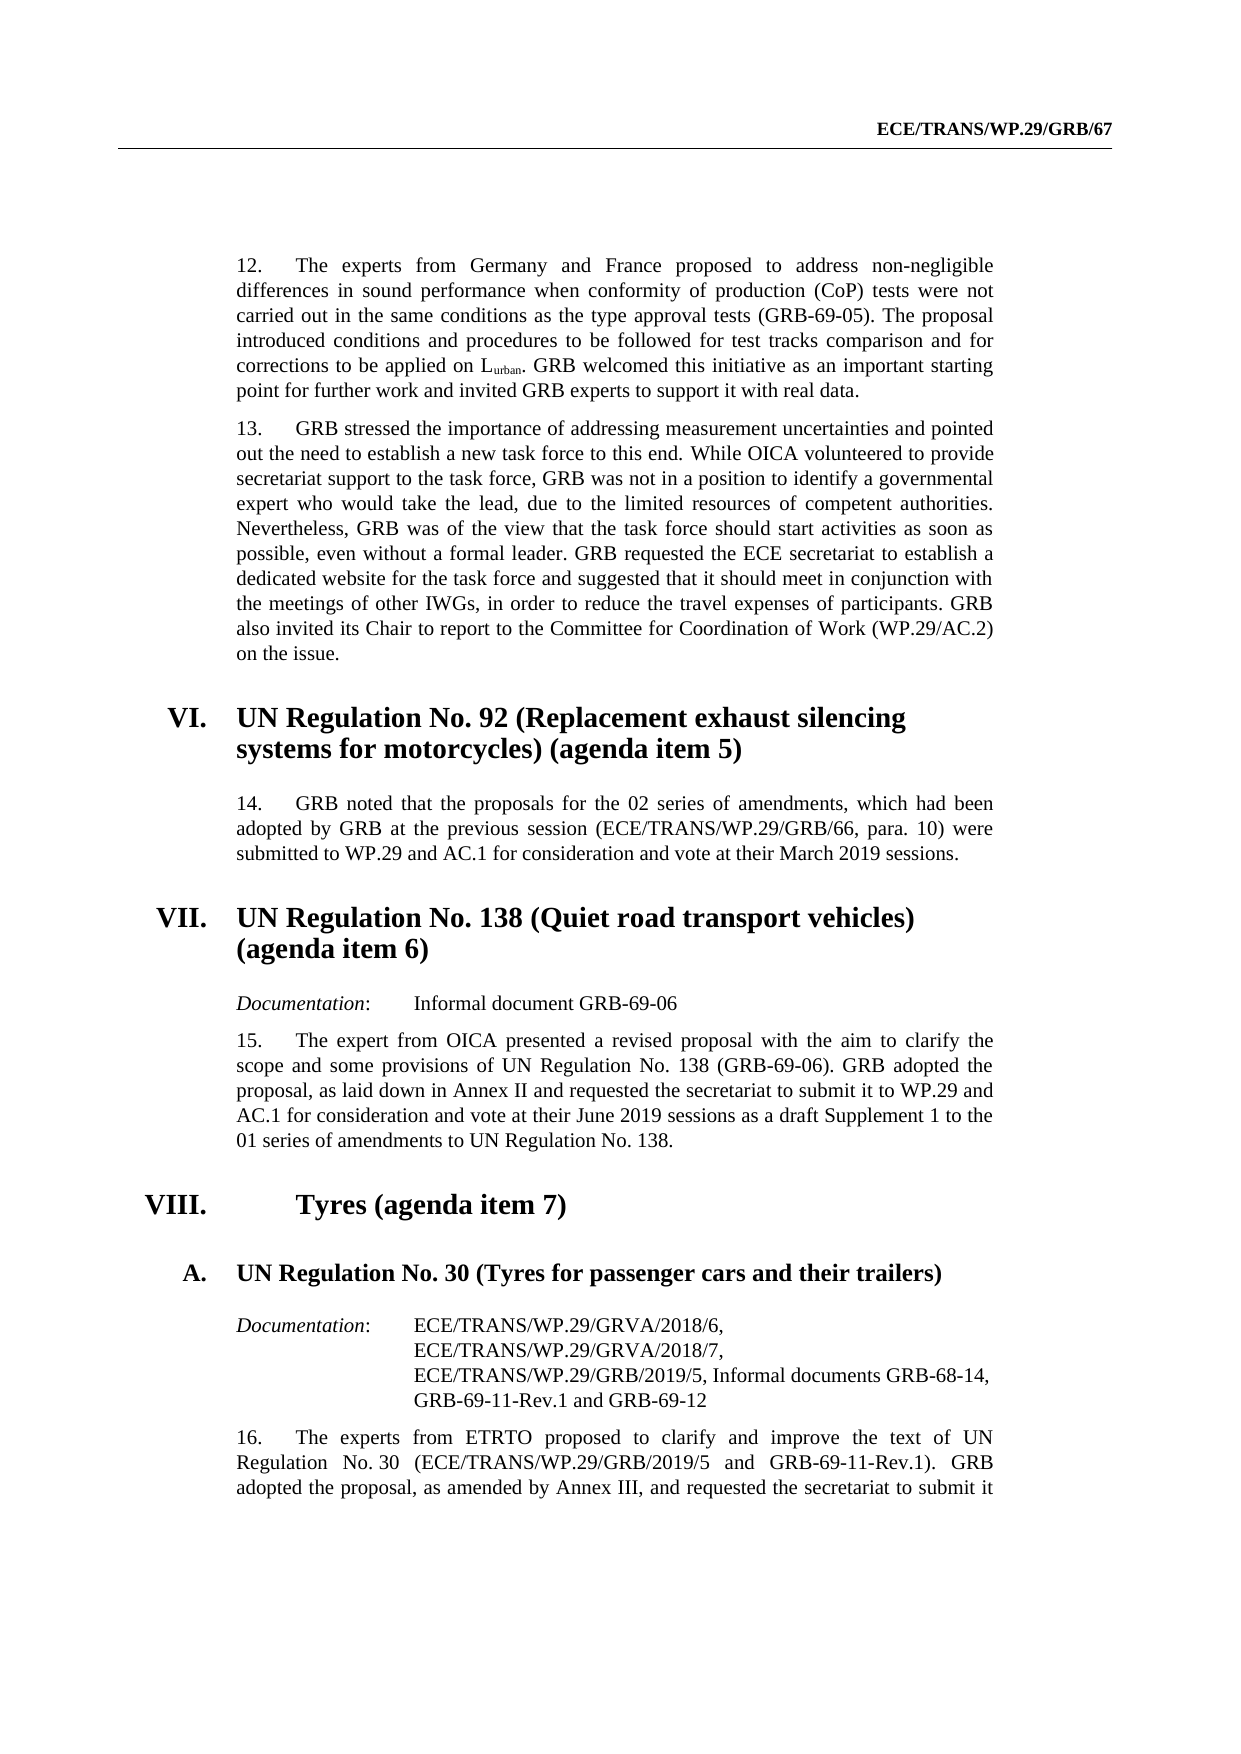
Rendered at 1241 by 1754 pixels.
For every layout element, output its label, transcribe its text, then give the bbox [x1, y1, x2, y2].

text 13. GRB stressed the importance of addressing measurement uncertainties and pointed out the need to establish a new task force to this end. While OICA volunteered to provide secretariat support to the task force, GRB was not in a position to identify a governmental expert who would take the lead, due to the limited resources of competent authorities. Nevertheless, GRB was of the view that the task force should start activities as soon as possible, even without a formal leader. GRB requested the ECE secretariat to establish a dedicated website for the task force and suggested that it should meet in conjunction with the meetings of other IWGs, in order to reduce the travel expenses of participants. GRB also invited its Chair to report to the Committee for Coordination of Work (WP.29/AC.2) on the issue. [236, 415, 994, 665]
text Documentation: ECE/TRANS/WP.29/GRVA/2018/6, ECE/TRANS/WP.29/GRVA/2018/7, ECE/TRANS/WP.29/GRB/2019/5, Informal documents GRB-68-14, GRB-69-11-Rev.1 and GRB-69-12 [236, 1312, 994, 1412]
text 12. The experts from Germany and France proposed to address non-negligible differences in sound performance when conformity of production (CoP) tests were not carried out in the same conditions as the type approval tests (GRB-69-05). The proposal introduced conditions and procedures to be followed for test tracks comparison and for corrections to be applied on Lurban. GRB welcomed this initiative as an important starting point for further work and invited GRB experts to support it with real data. [236, 252, 994, 402]
text VII. UN Regulation No. 138 (Quiet road transport vehicles) (agenda item 6) [118, 902, 994, 965]
text VI. UN Regulation No. 92 (Replacement exhaust silencing systems for motorcycles) (agenda item 5) [118, 702, 994, 765]
text VIII. Tyres (agenda item 7) [118, 1190, 994, 1221]
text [236, 1424, 994, 1499]
text 14. GRB noted that the proposals for the 02 series of amendments, which had been adopted by GRB at the previous session (ECE/TRANS/WP.29/GRB/66, para. 10) were submitted to WP.29 and AC.1 for consideration and vote at their March 2019 sessions. [236, 790, 994, 865]
text Documentation: Informal document GRB-69-06 [236, 990, 994, 1015]
text A. UN Regulation No. 30 (Tyres for passenger cars and their trailers) [118, 1258, 994, 1287]
text 15. The expert from OICA presented a revised proposal with the aim to clarify the scope and some provisions of UN Regulation No. 138 (GRB-69-06). GRB adopted the proposal, as laid down in Annex II and requested the secretariat to submit it to WP.29 and AC.1 for consideration and vote at their June 2019 sessions as a draft Supplement 1 to the 01 series of amendments to UN Regulation No. 138. [236, 1027, 994, 1152]
